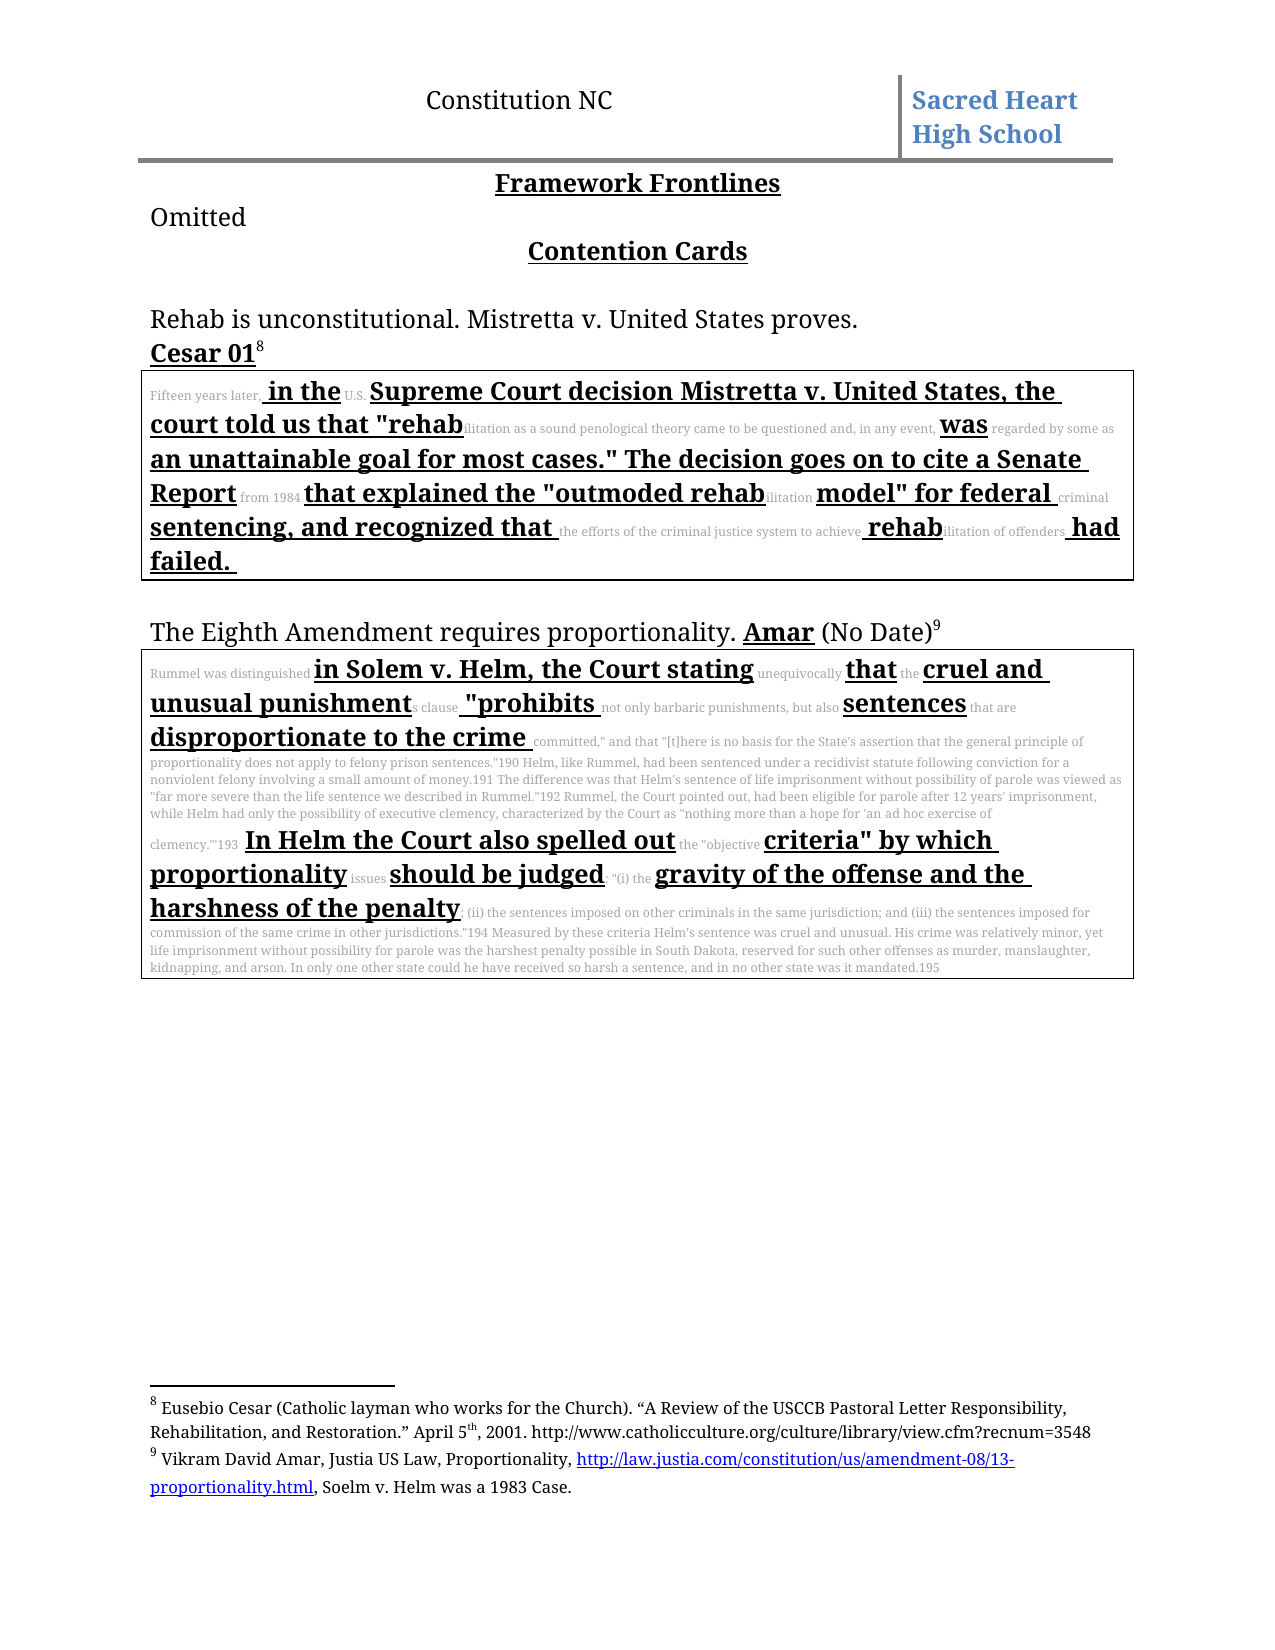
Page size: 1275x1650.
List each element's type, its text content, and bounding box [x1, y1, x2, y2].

text The Eighth Amendment requires proportionality. Amar (No Date) [150, 615, 1125, 649]
text Rummel was distinguished in Solem v. Helm, the Court stating unequivocally that the cruel and unusual punishments clause "prohibits not only barbaric punishments, but also sentences that are disproportionate to the crime committed," and that "[t]here is no basis for the State's assertion that the general principle of proportionality does not apply to felony prison sentences."190 Helm, like Rummel, had been sentenced under a recidivist statute following conviction for a nonviolent felony involving a small amount of money.191 The difference was that Helm's sentence of life imprisonment without possibility of parole was viewed as "far more severe than the life sentence we described in Rummel."192 Rummel, the Court pointed out, had been eligible for parole after 12 years' imprisonment, while Helm had only the possibility of executive clemency, characterized by the Court as "nothing more than a hope for 'an ad hoc exercise of clemency."'193 In Helm the Court also spelled out the "objective criteria" by which proportionality issues should be judged: "(i) the gravity of the offense and the harshness of the penalty; (ii) the sentences imposed on other criminals in the same jurisdiction; and (iii) the sentences imposed for commission of the same crime in other jurisdictions."194 Measured by these criteria Helm's sentence was cruel and unusual. His crime was relatively minor, yet life imprisonment without possibility for parole was the harshest penalty possible in South Dakota, reserved for such other offenses as murder, manslaughter, kidnapping, and arson. In only one other state could he have received so harsh a sentence, and in no other state was it mandated.195 [142, 650, 1133, 978]
subtitle Framework Frontlines [150, 166, 1125, 200]
text Cesar 01 [150, 336, 1125, 370]
subtitle Contention Cards [150, 234, 1125, 268]
text Rehab is unconstitutional. Mistretta v. United States proves. [150, 302, 1125, 336]
text Omitted [150, 200, 1125, 234]
text Fifteen years later, in the U.S. Supreme Court decision Mistretta v. United States, the court told us that "rehabilitation as a sound penological theory came to be questioned and, in any event, was regarded by some as an unattainable goal for most cases." The decision goes on to cite a Senate Report from 1984 that explained the "outmoded rehabilitation model" for federal criminal sentencing, and recognized that the efforts of the criminal justice system to achieve rehabilitation of offenders had failed. [142, 371, 1133, 579]
